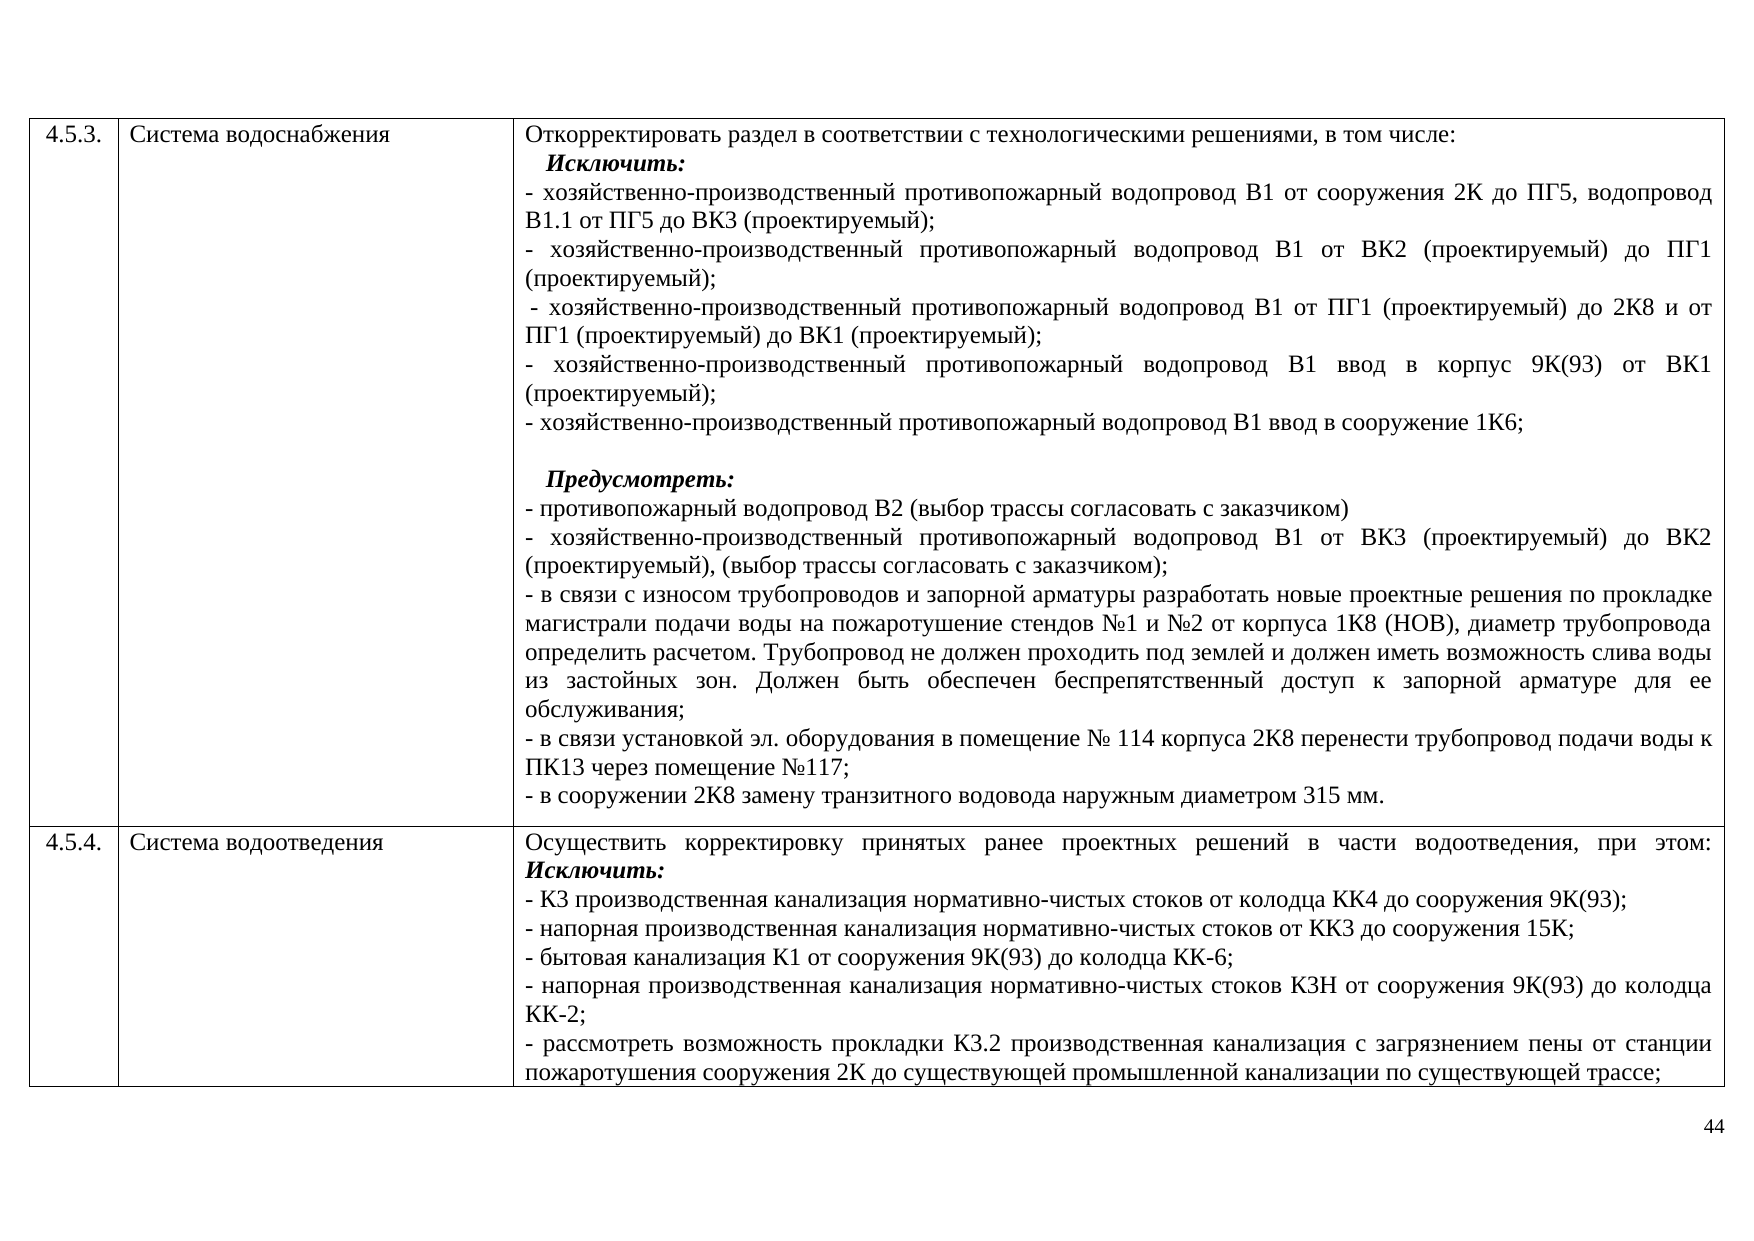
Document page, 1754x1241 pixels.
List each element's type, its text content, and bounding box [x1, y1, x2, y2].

table_cell 4.5.3. [30, 119, 118, 826]
table_cell Система водоснабжения [119, 119, 513, 826]
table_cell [119, 827, 513, 1086]
table_cell Откорректировать раздел в соответствии с технологическими решениями, в том числе: Исключить: - хозяйственно-производственный противопожарный водопровод В1 от сооружения 2К до ПГ5, водопровод В1.1 от ПГ5 до ВК3 (проектируемый); - хозяйственно-производственный противопожарный водопровод В1 от ВК2 (проектируемый) до ПГ1 (проектируемый); - хозяйственно-производственный противопожарный водопровод В1 от ПГ1 (проектируемый) до 2К8 и от ПГ1 (проектируемый) до ВК1 (проектируемый); - хозяйственно-производственный противопожарный водопровод В1 ввод в корпус 9К(93) от ВК1 (проектируемый); - хозяйственно-производственный противопожарный водопровод В1 ввод в сооружение 1К6; Предусмотреть: - противопожарный водопровод В2 (выбор трассы согласовать с заказчиком) - хозяйственно-производственный противопожарный водопровод В1 от ВК3 (проектируемый) до ВК2 (проектируемый), (выбор трассы согласовать с заказчиком); - в связи с износом трубопроводов и запорной арматуры разработать новые проектные решения по прокладке магистрали подачи воды на пожаротушение стендов №1 и №2 от корпуса 1К8 (НОВ), диаметр трубопровода определить расчетом. Трубопровод не должен проходить под землей и должен иметь возможность слива воды из застойных зон. Должен быть обеспечен беспрепятственный доступ к запорной арматуре для ее обслуживания; - в связи установкой эл. оборудования в помещение № 114 корпуса 2К8 перенести трубопровод подачи воды к ПК13 через помещение №117; - в сооружении 2К8 замену транзитного водовода наружным диаметром 315 мм. [514, 119, 1724, 826]
table_cell 4.5.4. [30, 827, 118, 1086]
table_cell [514, 827, 1724, 1086]
